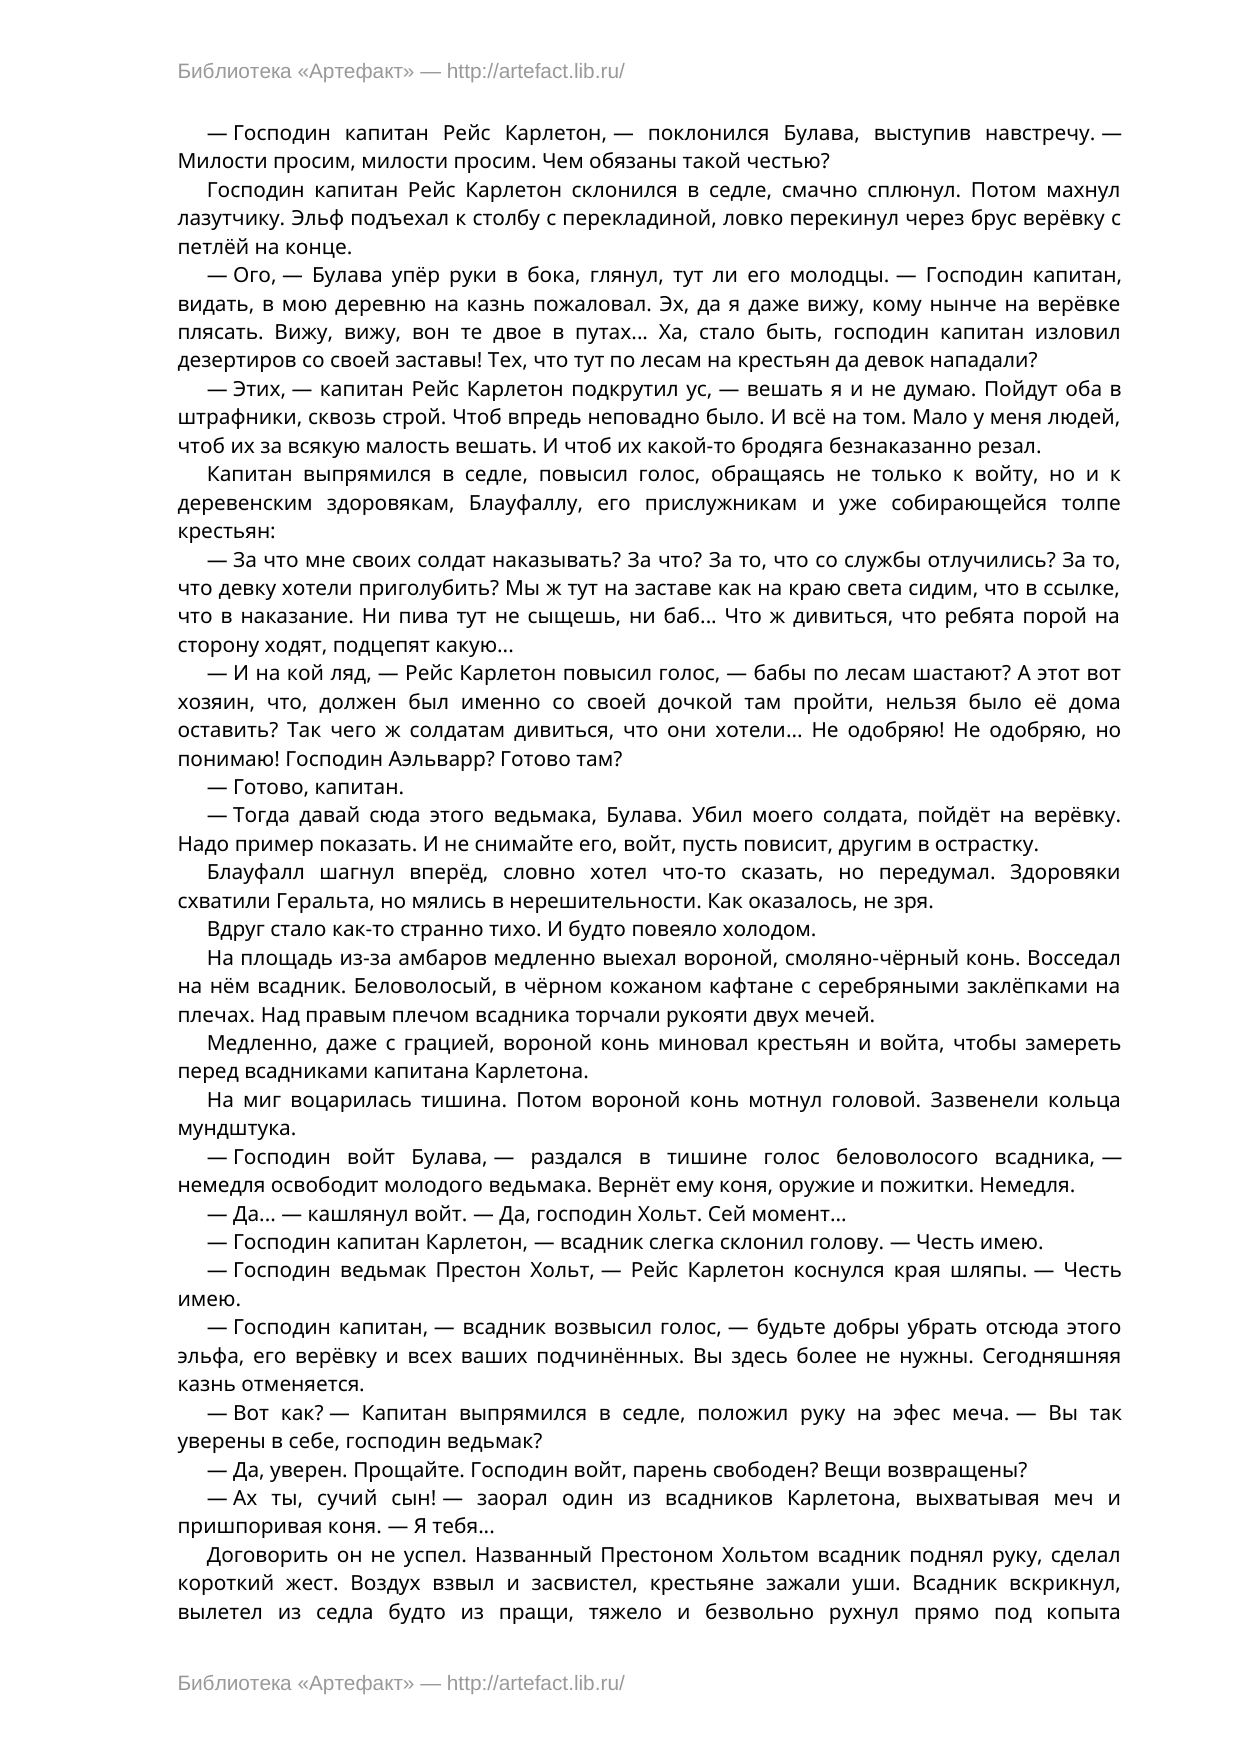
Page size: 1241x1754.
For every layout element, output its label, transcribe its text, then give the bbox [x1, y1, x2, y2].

text — Тогда давай сюда этого ведьмака, Булава. Убил моего солдата, пойдёт на верёвку. Надо пример показать. И не снимайте его, войт, пусть повисит, другим в острастку. [177, 801, 1122, 857]
text — Господин капитан Рейс Карлетон, — поклонился Булава, выступив навстречу. — Милости просим, милости просим. Чем обязаны такой честью? [177, 118, 1122, 175]
text — Господин капитан, — всадник возвысил голос, — будьте добры убрать отсюда этого эльфа, его верёвку и всех ваших подчинённых. Вы здесь более не нужны. Сегодняшняя казнь отменяется. [177, 1312, 1122, 1398]
text На площадь из-за амбаров медленно выехал вороной, смоляно-чёрный конь. Восседал на нём всадник. Беловолосый, в чёрном кожаном кафтане с серебряными заклёпками на плечах. Над правым плечом всадника торчали рукояти двух мечей. [177, 943, 1122, 1028]
text Блауфалл шагнул вперёд, словно хотел что-то сказать, но передумал. Здоровяки схватили Геральта, но мялись в нерешительности. Как оказалось, не зря. [177, 857, 1122, 914]
text На миг воцарилась тишина. Потом вороной конь мотнул головой. Зазвенели кольца мундштука. [177, 1085, 1122, 1142]
text — И на кой ляд, — Рейс Карлетон повысил голос, — бабы по лесам шастают? А этот вот хозяин, что, должен был именно со своей дочкой там пройти, нельзя было её дома оставить? Так чего ж солдатам дивиться, что они хотели... Не одобряю! Не одобряю, но понимаю! Господин Аэльварр? Готово там? [177, 658, 1122, 772]
text Медленно, даже с грацией, вороной конь миновал крестьян и войта, чтобы замереть перед всадниками капитана Карлетона. [177, 1028, 1122, 1085]
text — Готово, капитан. [177, 772, 1122, 801]
text — Ах ты, сучий сын! — заорал один из всадников Карлетона, выхватывая меч и пришпоривая коня. — Я тебя... [177, 1483, 1122, 1540]
text — Господин войт Булава, — раздался в тишине голос беловолосого всадника, — немедля освободит молодого ведьмака. Вернёт ему коня, оружие и пожитки. Немедля. [177, 1142, 1122, 1199]
text — Ого, — Булава упёр руки в бока, глянул, тут ли его молодцы. — Господин капитан, видать, в мою деревню на казнь пожаловал. Эх, да я даже вижу, кому нынче на верёвке плясать. Вижу, вижу, вон те двое в путах... Ха, стало быть, господин капитан изловил дезертиров со своей заставы! Тех, что тут по лесам на крестьян да девок нападали? [177, 260, 1122, 374]
text — Этих, — капитан Рейс Карлетон подкрутил ус, — вешать я и не думаю. Пойдут оба в штрафники, сквозь строй. Чтоб впредь неповадно было. И всё на том. Мало у меня людей, чтоб их за всякую малость вешать. И чтоб их какой-то бродяга безнаказанно резал. [177, 374, 1122, 459]
text Вдруг стало как-то странно тихо. И будто повеяло холодом. [177, 914, 1122, 943]
text — Господин капитан Карлетон, — всадник слегка склонил голову. — Честь имею. [177, 1227, 1122, 1256]
text Господин капитан Рейс Карлетон склонился в седле, смачно сплюнул. Потом махнул лазутчику. Эльф подъехал к столбу с перекладиной, ловко перекинул через брус верёвку с петлёй на конце. [177, 175, 1122, 260]
text — Да, уверен. Прощайте. Господин войт, парень свободен? Вещи возвращены? [177, 1455, 1122, 1483]
text — За что мне своих солдат наказывать? За что? За то, что со службы отлучились? За то, что девку хотели приголубить? Мы ж тут на заставе как на краю света сидим, что в ссылке, что в наказание. Ни пива тут не сыщешь, ни баб... Что ж дивиться, что ребята порой на сторону ходят, подцепят какую... [177, 545, 1122, 658]
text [177, 1540, 1122, 1625]
text — Вот как? — Капитан выпрямился в седле, положил руку на эфес меча. — Вы так уверены в себе, господин ведьмак? [177, 1398, 1122, 1455]
text — Господин ведьмак Престон Хольт, — Рейс Карлетон коснулся края шляпы. — Честь имею. [177, 1256, 1122, 1312]
text — Да... — кашлянул войт. — Да, господин Хольт. Сей момент... [177, 1199, 1122, 1227]
text Капитан выпрямился в седле, повысил голос, обращаясь не только к войту, но и к деревенским здоровякам, Блауфаллу, его прислужникам и уже собирающейся толпе крестьян: [177, 459, 1122, 545]
